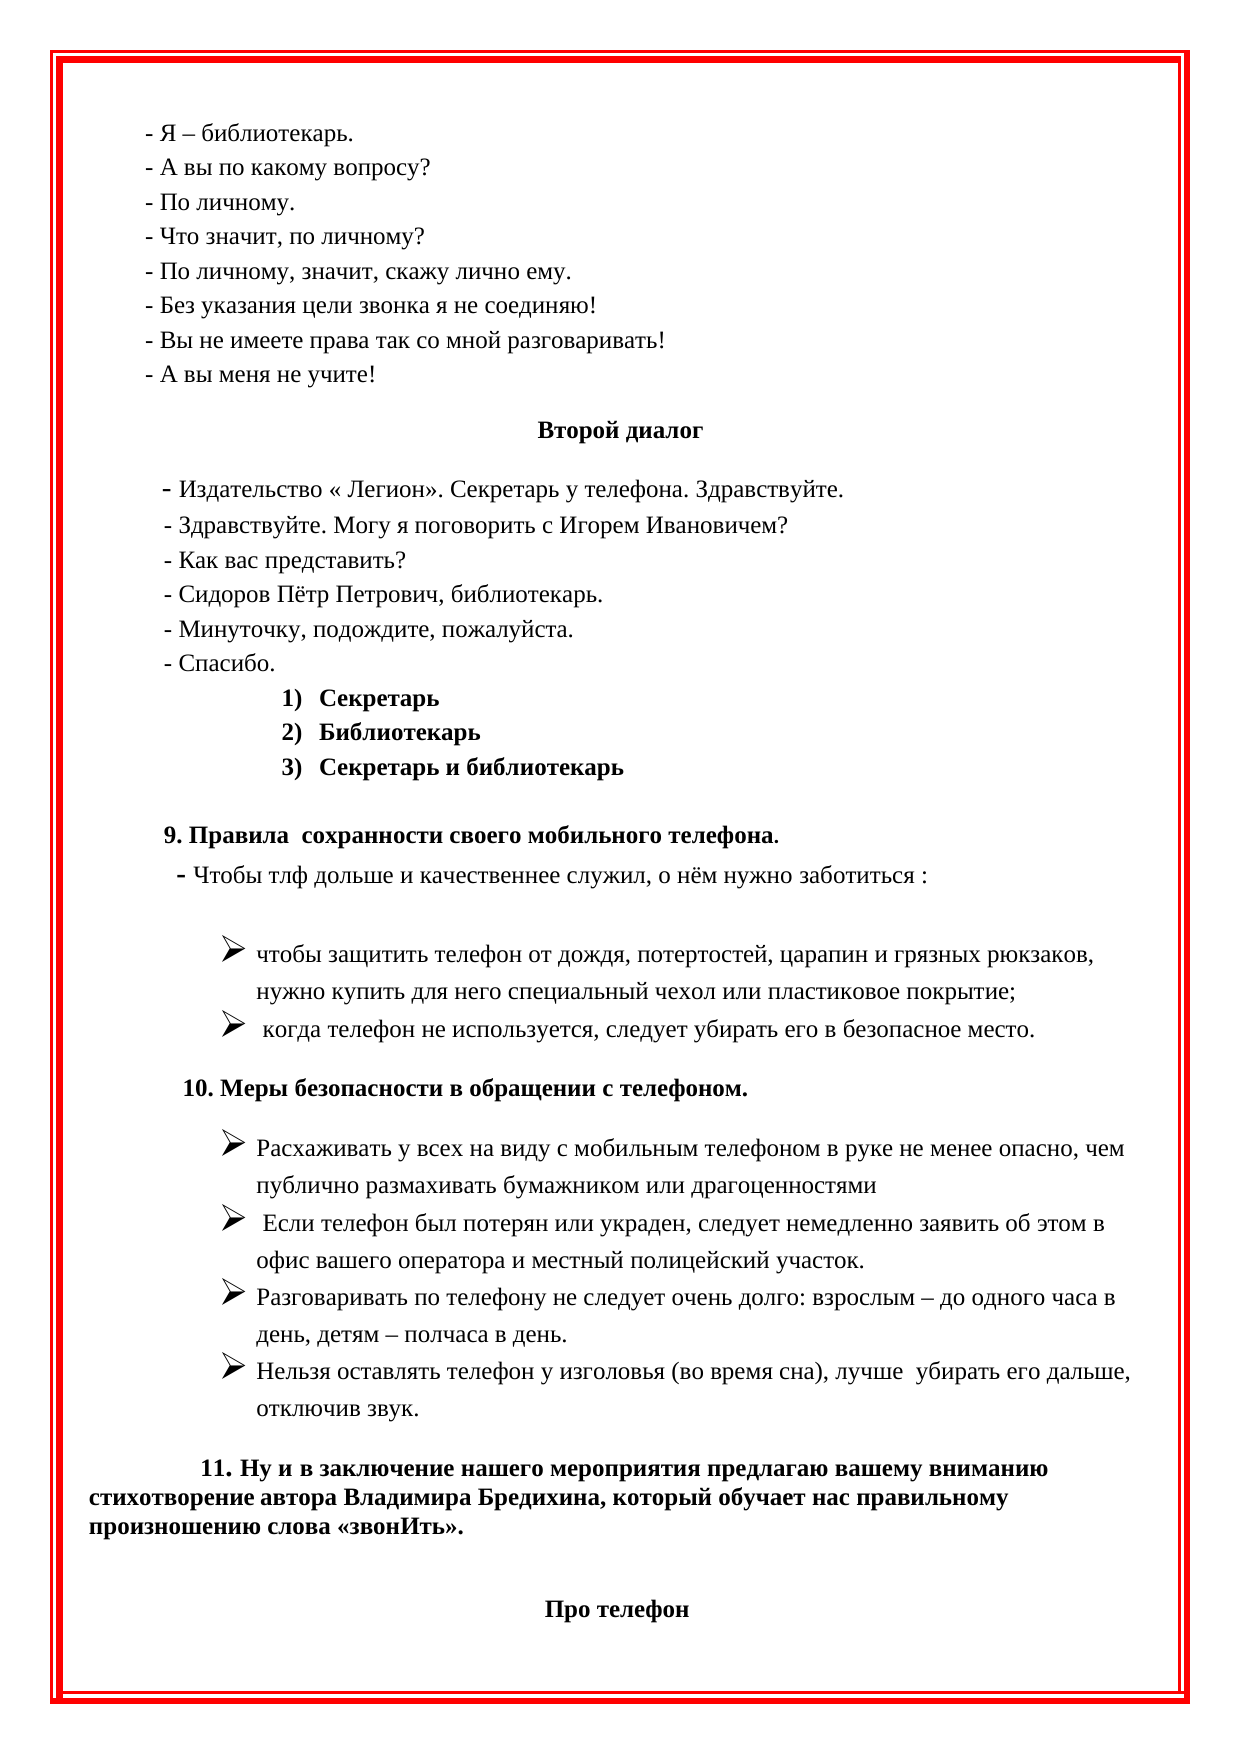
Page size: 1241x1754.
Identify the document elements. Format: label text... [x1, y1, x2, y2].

text - Здравствуйте. Могу я поговорить с Игорем Ивановичем? [89, 510, 1152, 539]
list Нельзя оставлять телефон у изголовья (во время сна), лучше убирать его дальше, отключив звук. [219, 1353, 1152, 1422]
text - Спасибо. [89, 648, 1152, 677]
text - Как вас представить? [89, 545, 1152, 573]
text - А вы меня не учите! [89, 359, 1152, 388]
text 10. Меры безопасности в обращении с телефоном. [89, 1073, 1152, 1101]
list Библиотекарь [281, 717, 1152, 746]
text - Вы не имеете права так со мной разговаривать! [89, 325, 1152, 354]
text 9. Правила сохранности своего мобильного телефона. [89, 821, 1152, 849]
text - Сидоров Пётр Петрович, библиотекарь. [89, 579, 1152, 608]
text Второй диалог [89, 415, 1152, 443]
text - По личному, значит, скажу лично ему. [89, 256, 1152, 285]
list Разговаривать по телефону не следует очень долго: взрослым – до одного часа в день, детям – полчаса в день. [219, 1279, 1152, 1348]
list Секретарь [281, 683, 1152, 711]
list чтобы защитить телефон от дождя, потертостей, царапин и грязных рюкзаков, нужно купить для него специальный чехол или пластиковое покрытие; [219, 937, 1152, 1005]
list Расхаживать у всех на виду с мобильным телефоном в руке не менее опасно, чем публично размахивать бумажником или драгоценностями [219, 1131, 1152, 1199]
text - Я – библиотекарь. [89, 118, 1152, 147]
text - По личному. [89, 187, 1152, 216]
text - Чтобы тлф дольше и качественнее служил, о нём нужно заботиться : [89, 856, 1152, 890]
text - Издательство « Легион». Секретарь у телефона. Здравствуйте. [89, 470, 1152, 503]
text - А вы по какому вопросу? [89, 152, 1152, 181]
text - Минуточку, подождите, пожалуйста. [89, 614, 1152, 642]
text - Что значит, по личному? [89, 221, 1152, 250]
text - Без указания цели звонка я не соединяю! [89, 290, 1152, 319]
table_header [86, 1591, 1148, 1655]
text 11. Ну и в заключение нашего мероприятия предлагаю вашему вниманию стихотворение автора Владимира Бредихина, который обучает нас правильному произношению слова «звонИть». [89, 1449, 1152, 1540]
list Если телефон был потерян или украден, следует немедленно заявить об этом в офис вашего оператора и местный полицейский участок. [219, 1205, 1152, 1273]
list когда телефон не используется, следует убирать его в безопасное место. [219, 1011, 1152, 1045]
list Секретарь и библиотекарь [281, 752, 1152, 780]
